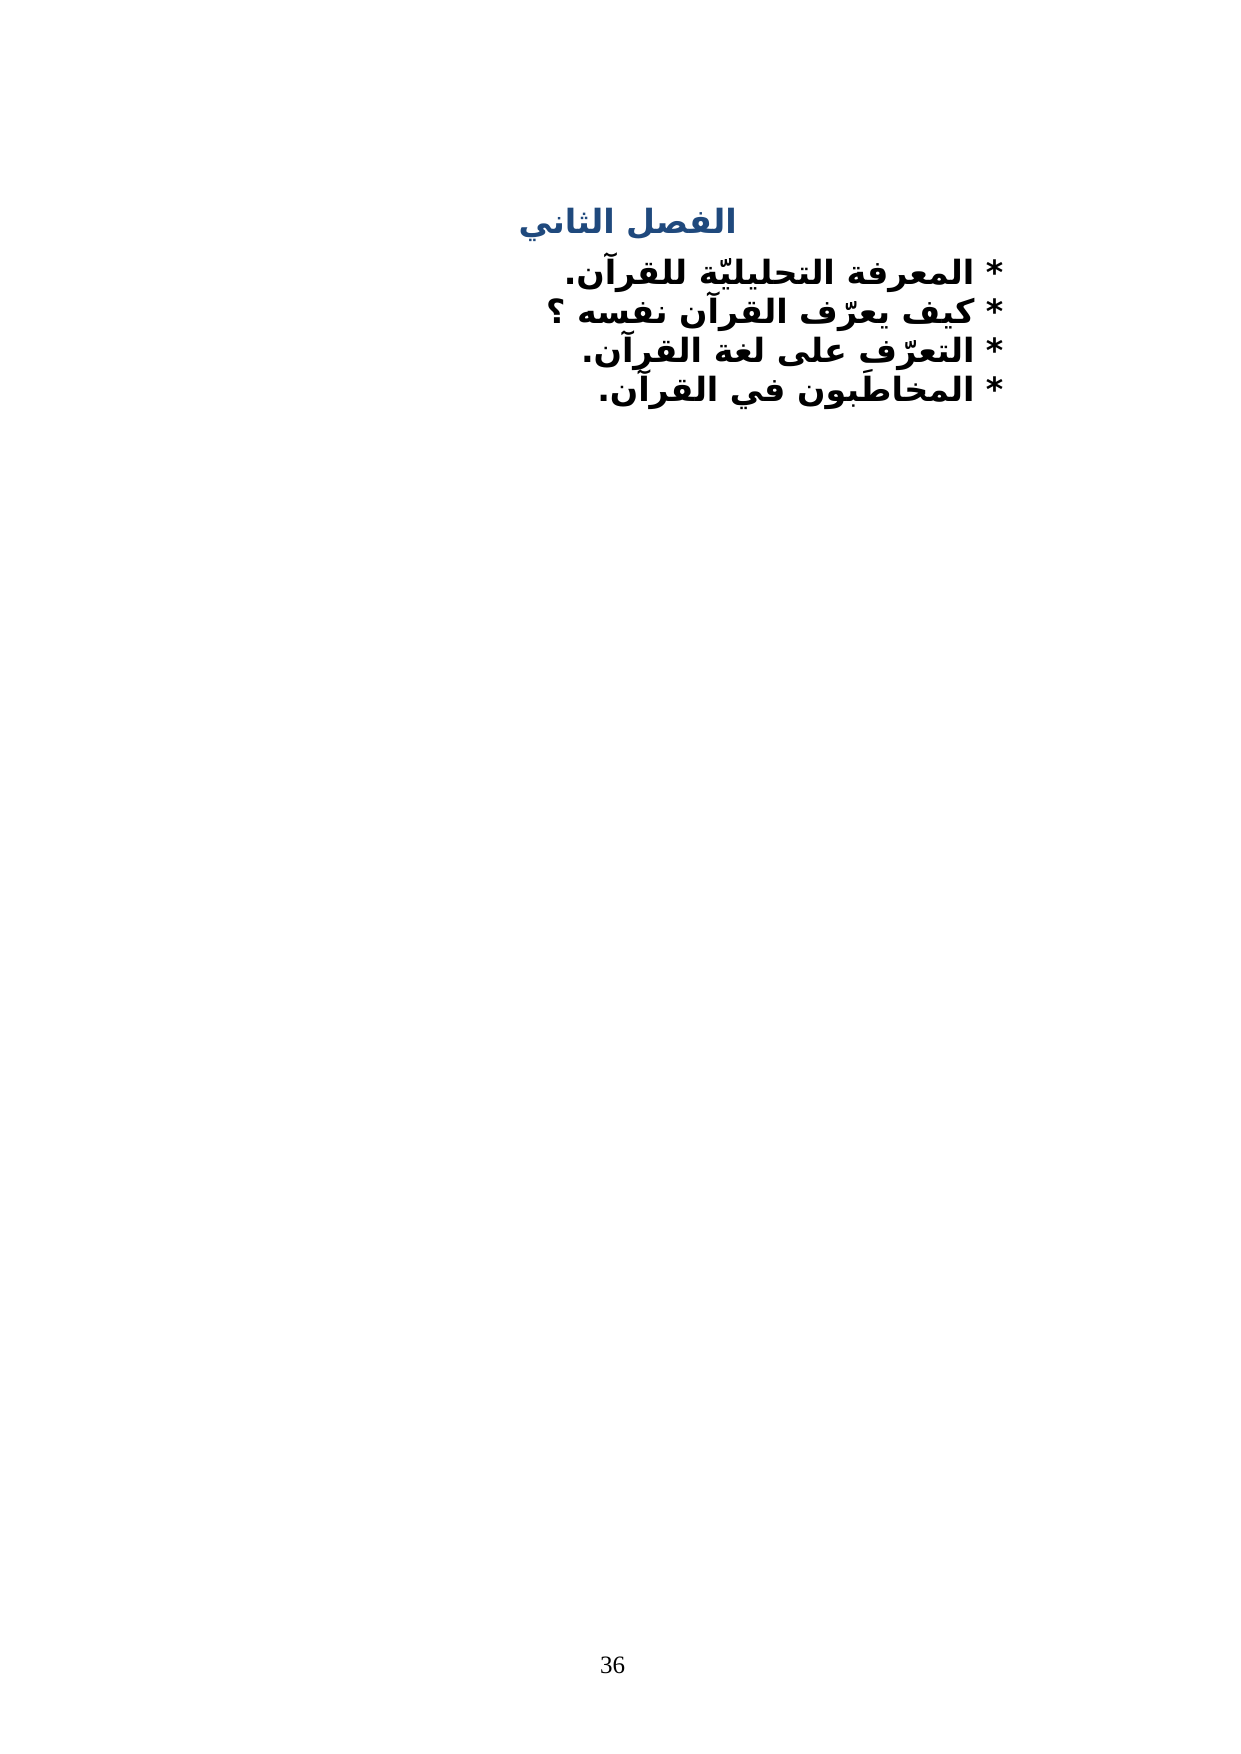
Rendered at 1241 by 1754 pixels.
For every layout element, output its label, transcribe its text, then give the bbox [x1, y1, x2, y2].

subtitle الفصل الثاني [222, 202, 1033, 241]
text * التعرّف على لغة القرآن. [222, 331, 1033, 370]
text * المعرفة التحليليّة للقرآن. [222, 253, 1033, 292]
text * المخاطَبون في القرآن. [222, 370, 1033, 409]
text * كيف يعرّف القرآن نفسه ؟ [222, 292, 1033, 331]
